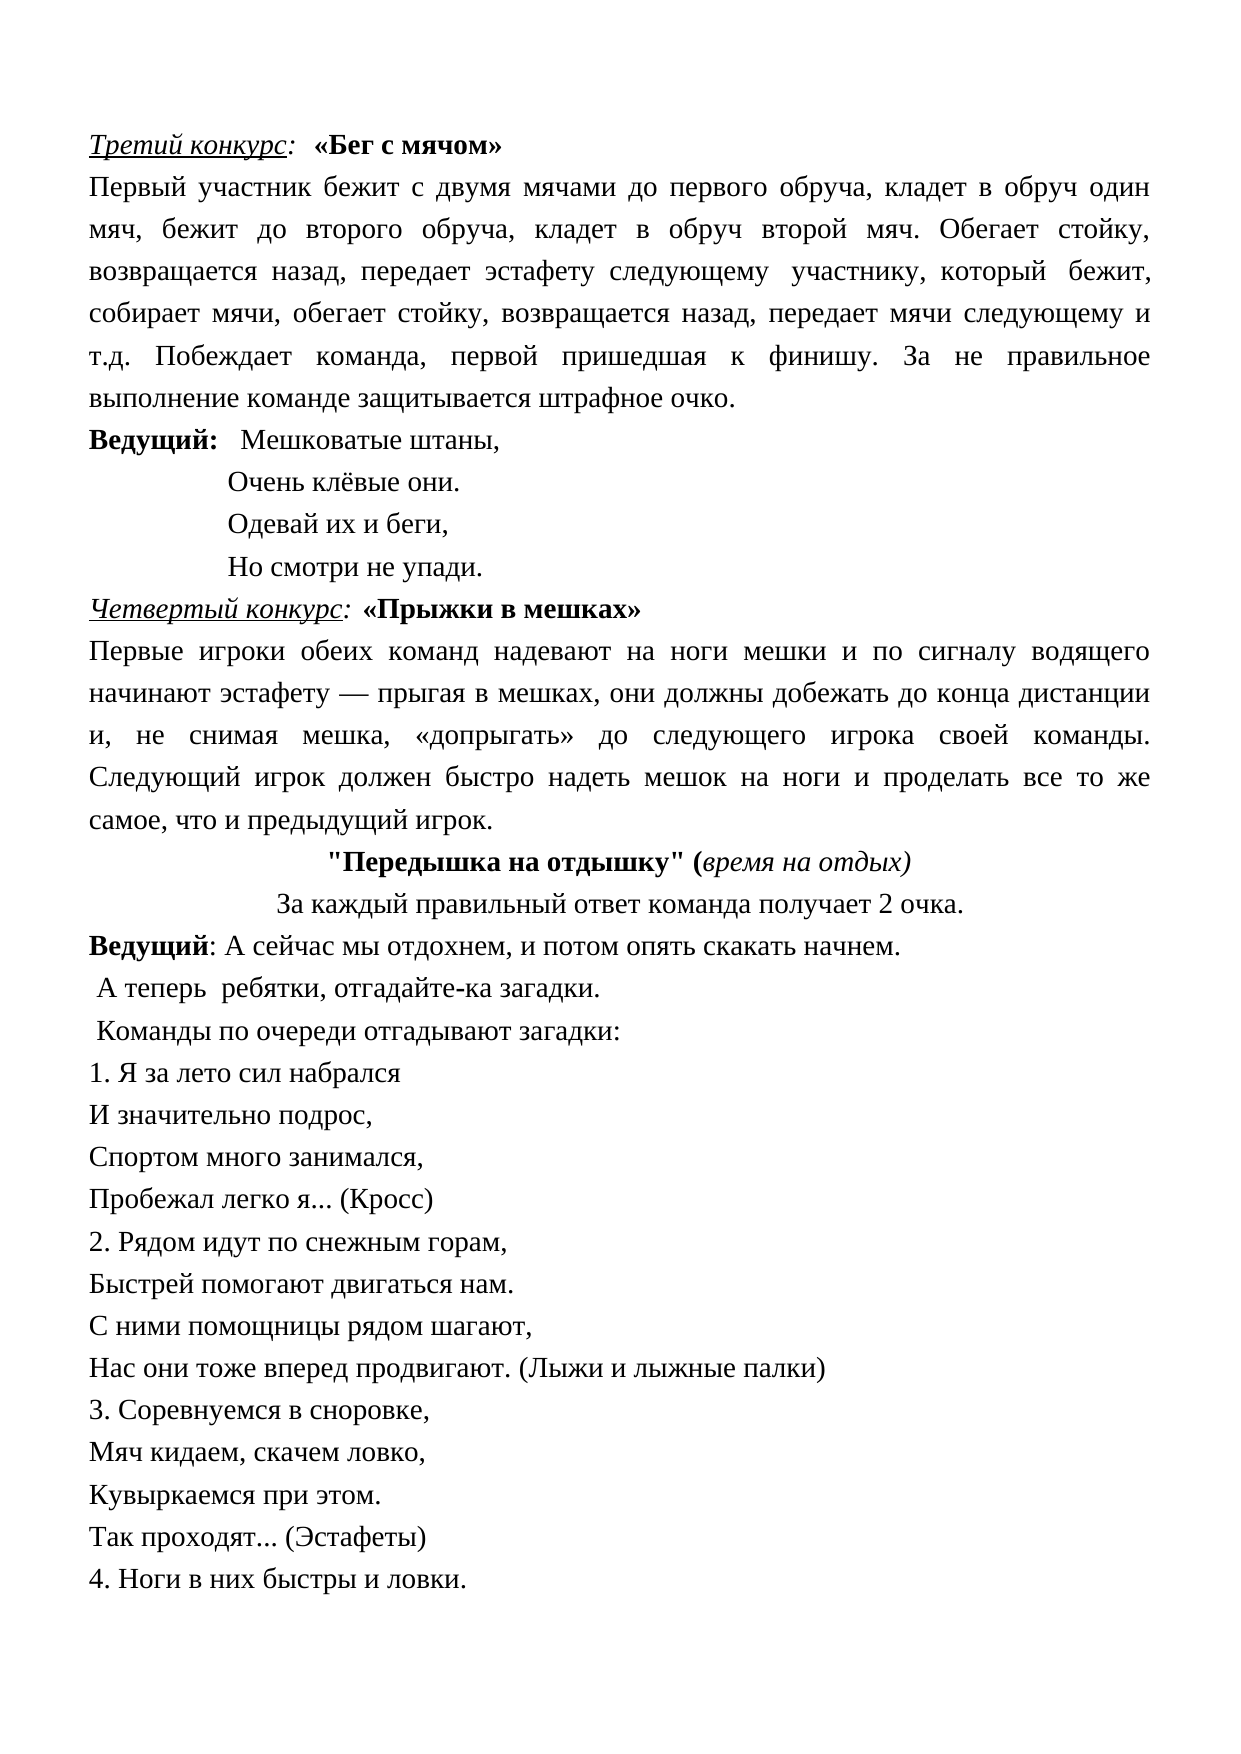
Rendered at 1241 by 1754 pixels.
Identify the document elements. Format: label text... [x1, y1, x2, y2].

text Третий конкурс: «Бег с мячом» [89, 118, 1152, 160]
text Ведущий: А сейчас мы отдохнем, и потом опять скакать начнем. [89, 920, 1152, 962]
text Команды по очереди отгадывают загадки: [89, 1004, 1152, 1046]
text Четвертый конкурс: «Прыжки в мешках» [89, 582, 1152, 624]
text Очень клёвые они. [89, 456, 1152, 498]
text И значительно подрос, [89, 1088, 1152, 1131]
text Быстрей помогают двигаться нам. [89, 1257, 1152, 1299]
text С ними помощницы рядом шагают, [89, 1299, 1152, 1342]
text Одевай их и беги, [89, 498, 1152, 540]
text Ведущий: Мешковатые штаны, [89, 413, 1152, 456]
text 4. Ноги в них быстры и ловки. [89, 1552, 1152, 1595]
text 3. Соревнуемся в сноровке, [89, 1384, 1152, 1426]
text Первый участник бежит с двумя мячами до первого обруча, кладет в обруч один мяч, бежит до второго обруча, кладет в обруч второй мяч. Обегает стойку, возвращается назад, передает эстафету следующему участнику, который бежит, собирает мячи, обегает стойку, возвращается назад, передает мячи следующему и т.д. Побеждает команда, первой пришедшая к финишу. За не правильное выполнение команде защитывается штрафное очко. [89, 160, 1152, 413]
text Но смотри не упади. [89, 540, 1152, 582]
text А теперь ребятки, отгадайте-ка загадки. [89, 962, 1152, 1004]
text Пробежал легко я... (Кросс) [89, 1173, 1152, 1215]
text Спортом много занимался, [89, 1131, 1152, 1173]
text "Передышка на отдышку" (время на отдых) [89, 835, 1152, 877]
text За каждый правильный ответ команда получает 2 очка. [89, 877, 1152, 920]
text 1. Я за лето сил набрался [89, 1046, 1152, 1088]
text Мяч кидаем, скачем ловко, [89, 1426, 1152, 1468]
text 2. Рядом идут по снежным горам, [89, 1215, 1152, 1257]
text Кувыркаемся при этом. [89, 1468, 1152, 1510]
text Нас они тоже вперед продвигают. (Лыжи и лыжные палки) [89, 1342, 1152, 1384]
text Так проходят... (Эстафеты) [89, 1510, 1152, 1552]
text Первые игроки обеих команд надевают на ноги мешки и по сигналу водящего начинают эстафету — прыгая в мешках, они должны добежать до конца дистанции и, не снимая мешка, «допрыгать» до следующего игрока своей команды. Следующий игрок должен быстро надеть мешок на ноги и проделать все то же самое, что и предыдущий игрок. [89, 624, 1152, 835]
